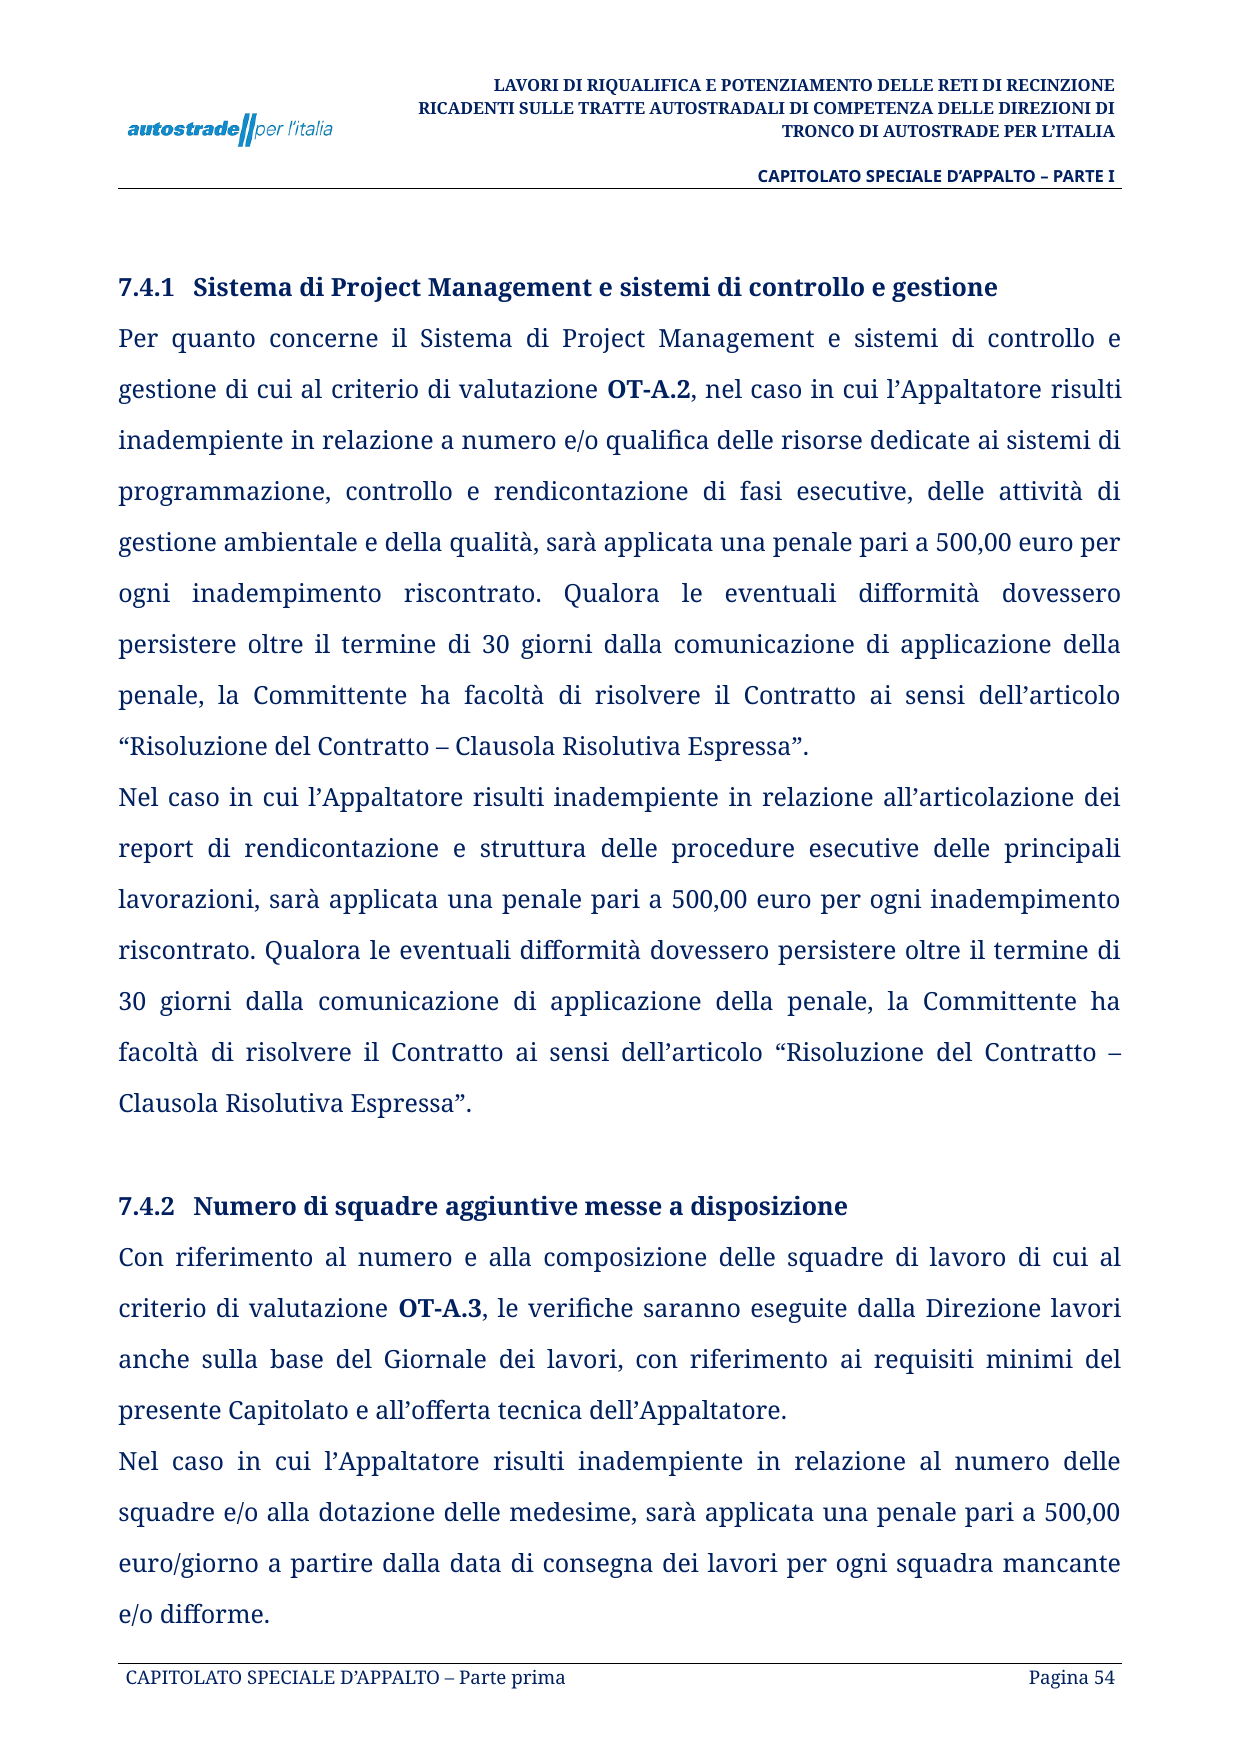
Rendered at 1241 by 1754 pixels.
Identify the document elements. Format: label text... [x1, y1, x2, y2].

picture [125, 105, 339, 156]
text Nel caso in cui l’Appaltatore risulti inadempiente in relazione all’articolazione dei report di rendicontazione e struttura delle procedure esecutive delle principali lavorazioni, sarà applicata una penale pari a 500,00 euro per ogni inadempimento riscontrato. Qualora le eventuali difformità dovessero persistere oltre il termine di 30 giorni dalla comunicazione di applicazione della penale, la Committente ha facoltà di risolvere il Contratto ai sensi dell’articolo “Risoluzione del Contratto – Clausola Risolutiva Espressa”. [118, 780, 1122, 1120]
text Con riferimento al numero e alla composizione delle squadre di lavoro di cui al criterio di valutazione OT-A.3, le verifiche saranno eseguite dalla Direzione lavori anche sulla base del Giornale dei lavori, con riferimento ai requisiti minimi del presente Capitolato e all’offerta tecnica dell’Appaltatore. [118, 1239, 1122, 1426]
text Nel caso in cui l’Appaltatore risulti inadempiente in relazione al numero delle squadre e/o alla dotazione delle medesime, sarà applicata una penale pari a 500,00 euro/giorno a partire dalla data di consegna dei lavori per ogni squadra mancante e/o difforme. [118, 1443, 1122, 1631]
subtitle Numero di squadre aggiuntive messe a disposizione [118, 1188, 1122, 1222]
subtitle Sistema di Project Management e sistemi di controllo e gestione [118, 269, 1122, 303]
text Per quanto concerne il Sistema di Project Management e sistemi di controllo e gestione di cui al criterio di valutazione OT-A.2, nel caso in cui l’Appaltatore risulti inadempiente in relazione a numero e/o qualifica delle risorse dedicate ai sistemi di programmazione, controllo e rendicontazione di fasi esecutive, delle attività di gestione ambientale e della qualità, sarà applicata una penale pari a 500,00 euro per ogni inadempimento riscontrato. Qualora le eventuali difformità dovessero persistere oltre il termine di 30 giorni dalla comunicazione di applicazione della penale, la Committente ha facoltà di risolvere il Contratto ai sensi dell’articolo “Risoluzione del Contratto – Clausola Risolutiva Espressa”. [118, 320, 1122, 763]
